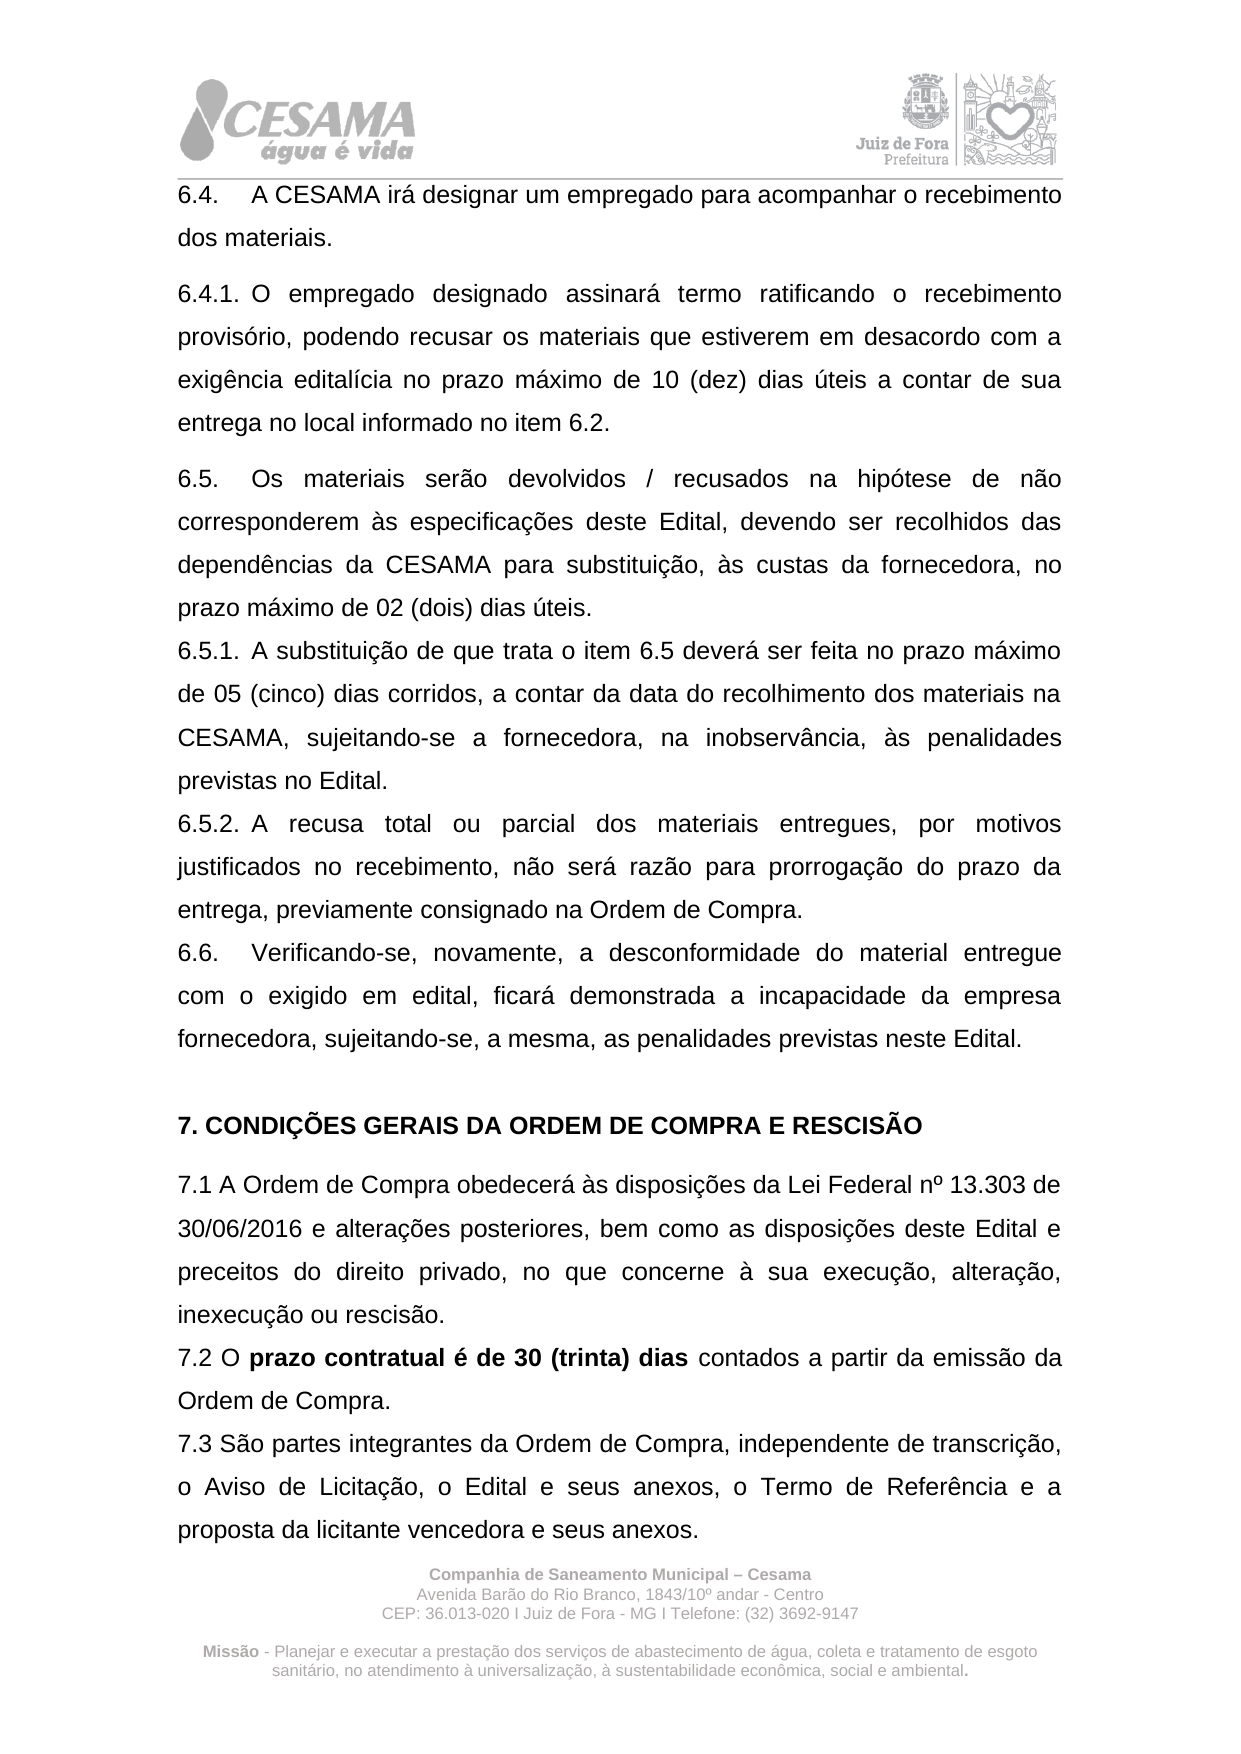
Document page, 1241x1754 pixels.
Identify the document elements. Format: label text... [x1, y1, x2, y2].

list Os materiais serão devolvidos / recusados na hipótese de não corresponderem às especificações deste Edital, devendo ser recolhidos das dependências da CESAMA para substituição, às custas da fornecedora, no prazo máximo de 02 (dois) dias úteis. [177, 464, 1063, 622]
text 7.3 São partes integrantes da Ordem de Compra, independente de transcrição, o Aviso de Licitação, o Edital e seus anexos, o Termo de Referência e a proposta da licitante vencedora e seus anexos. [177, 1429, 1063, 1544]
list A substituição de que trata o item 6.5 deverá ser feita no prazo máximo de 05 (cinco) dias corridos, a contar da data do recolhimento dos materiais na CESAMA, sujeitando-se a fornecedora, na inobservância, às penalidades previstas no Edital. [177, 636, 1063, 794]
text 7. CONDIÇÕES GERAIS DA ORDEM DE COMPRA E RESCISÃO [177, 1111, 1063, 1139]
text 7.2 O prazo contratual é de 30 (trinta) dias contados a partir da emissão da Ordem de Compra. [177, 1343, 1063, 1415]
list Verificando-se, novamente, a desconformidade do material entregue com o exigido em edital, ficará demonstrada a incapacidade da empresa fornecedora, sujeitando-se, a mesma, as penalidades previstas neste Edital. [177, 938, 1063, 1053]
list A CESAMA irá designar um empregado para acompanhar o recebimento dos materiais. [177, 180, 1063, 252]
picture [177, 73, 1064, 180]
text 7.1 A Ordem de Compra obedecerá às disposições da Lei Federal nº 13.303 de 30/06/2016 e alterações posteriores, bem como as disposições deste Edital e preceitos do direito privado, no que concerne à sua execução, alteração, inexecução ou rescisão. [177, 1170, 1063, 1328]
list A recusa total ou parcial dos materiais entregues, por motivos justificados no recebimento, não será razão para prorrogação do prazo da entrega, previamente consignado na Ordem de Compra. [177, 809, 1063, 924]
list O empregado designado assinará termo ratificando o recebimento provisório, podendo recusar os materiais que estiverem em desacordo com a exigência editalícia no prazo máximo de 10 (dez) dias úteis a contar de sua entrega no local informado no item 6.2. [177, 279, 1063, 437]
